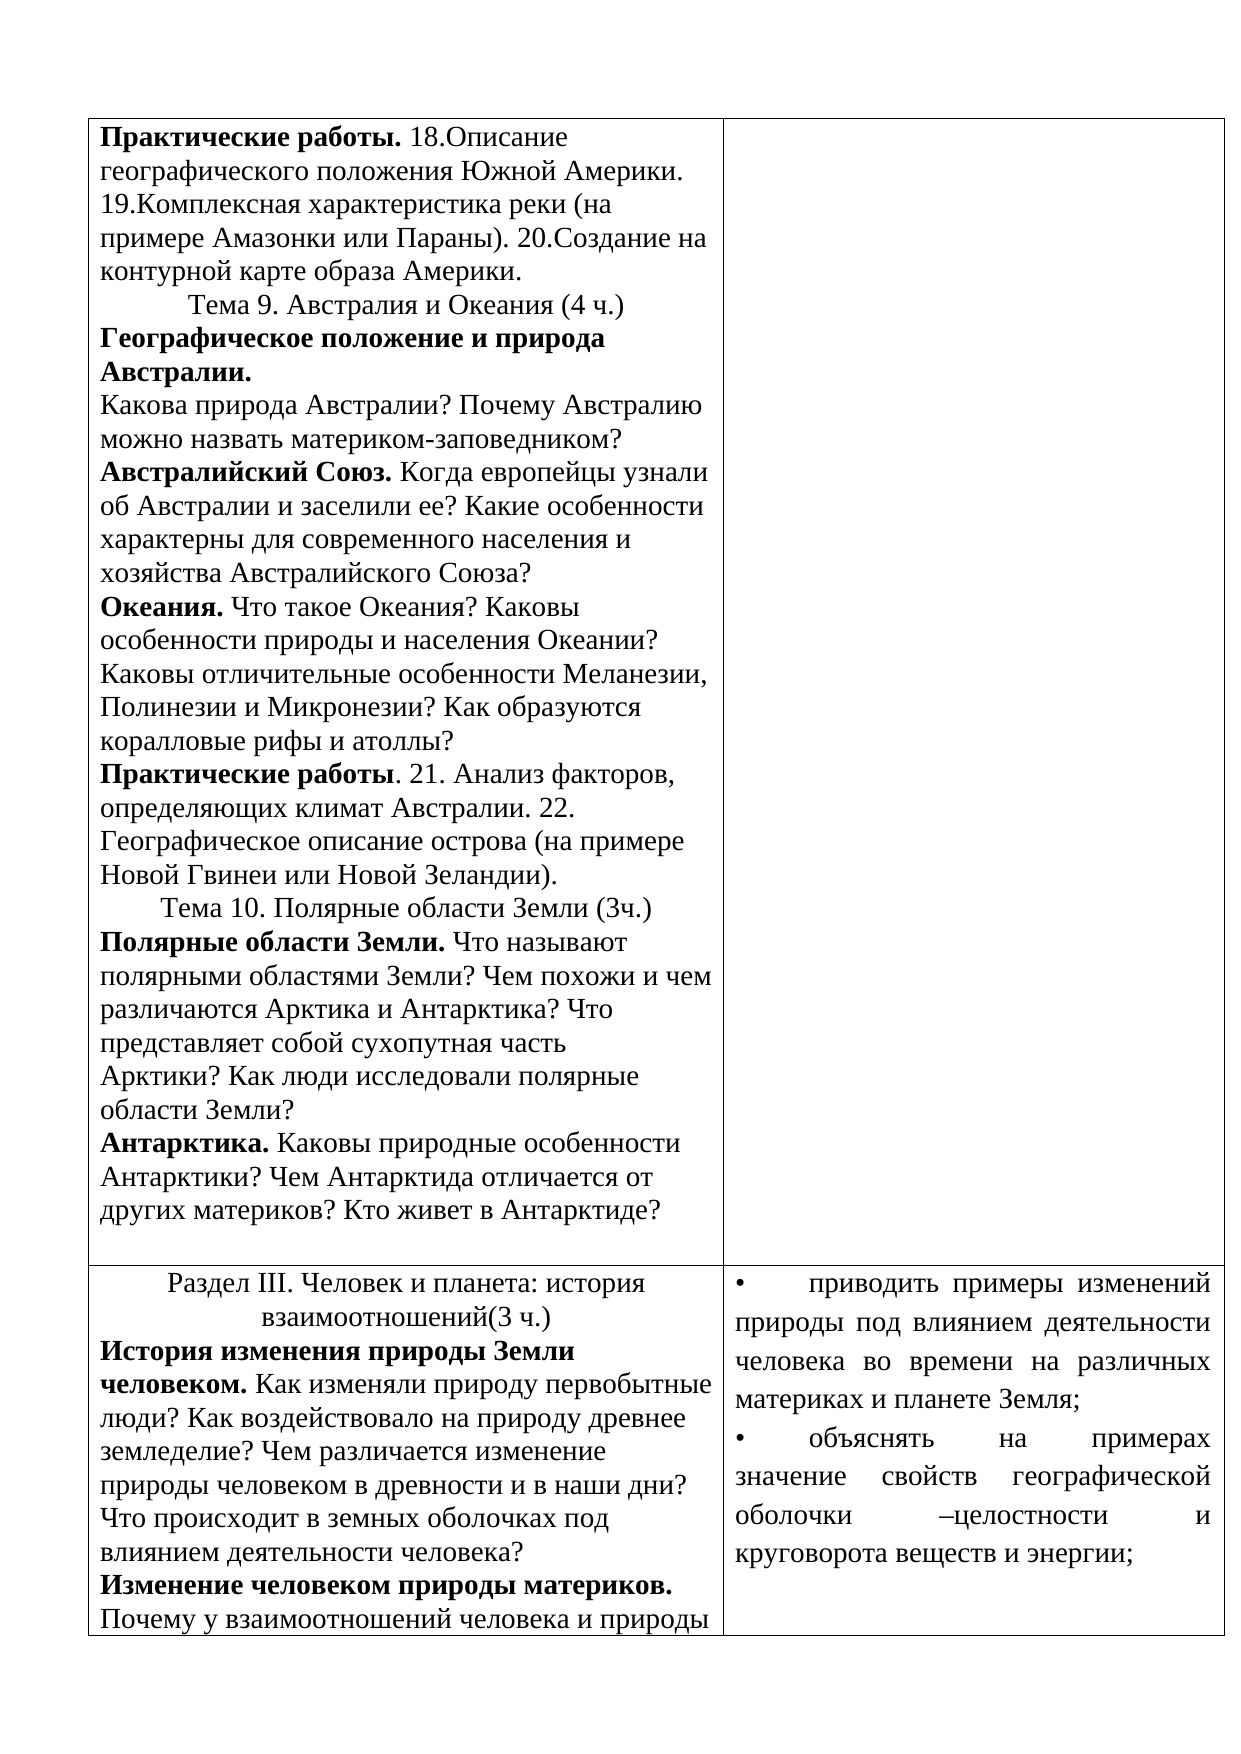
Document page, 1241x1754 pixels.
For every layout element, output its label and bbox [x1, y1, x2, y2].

table_cell [89, 1266, 723, 1634]
table_cell [89, 119, 723, 1264]
table_cell [724, 119, 1224, 1264]
table_cell [724, 1266, 1224, 1634]
